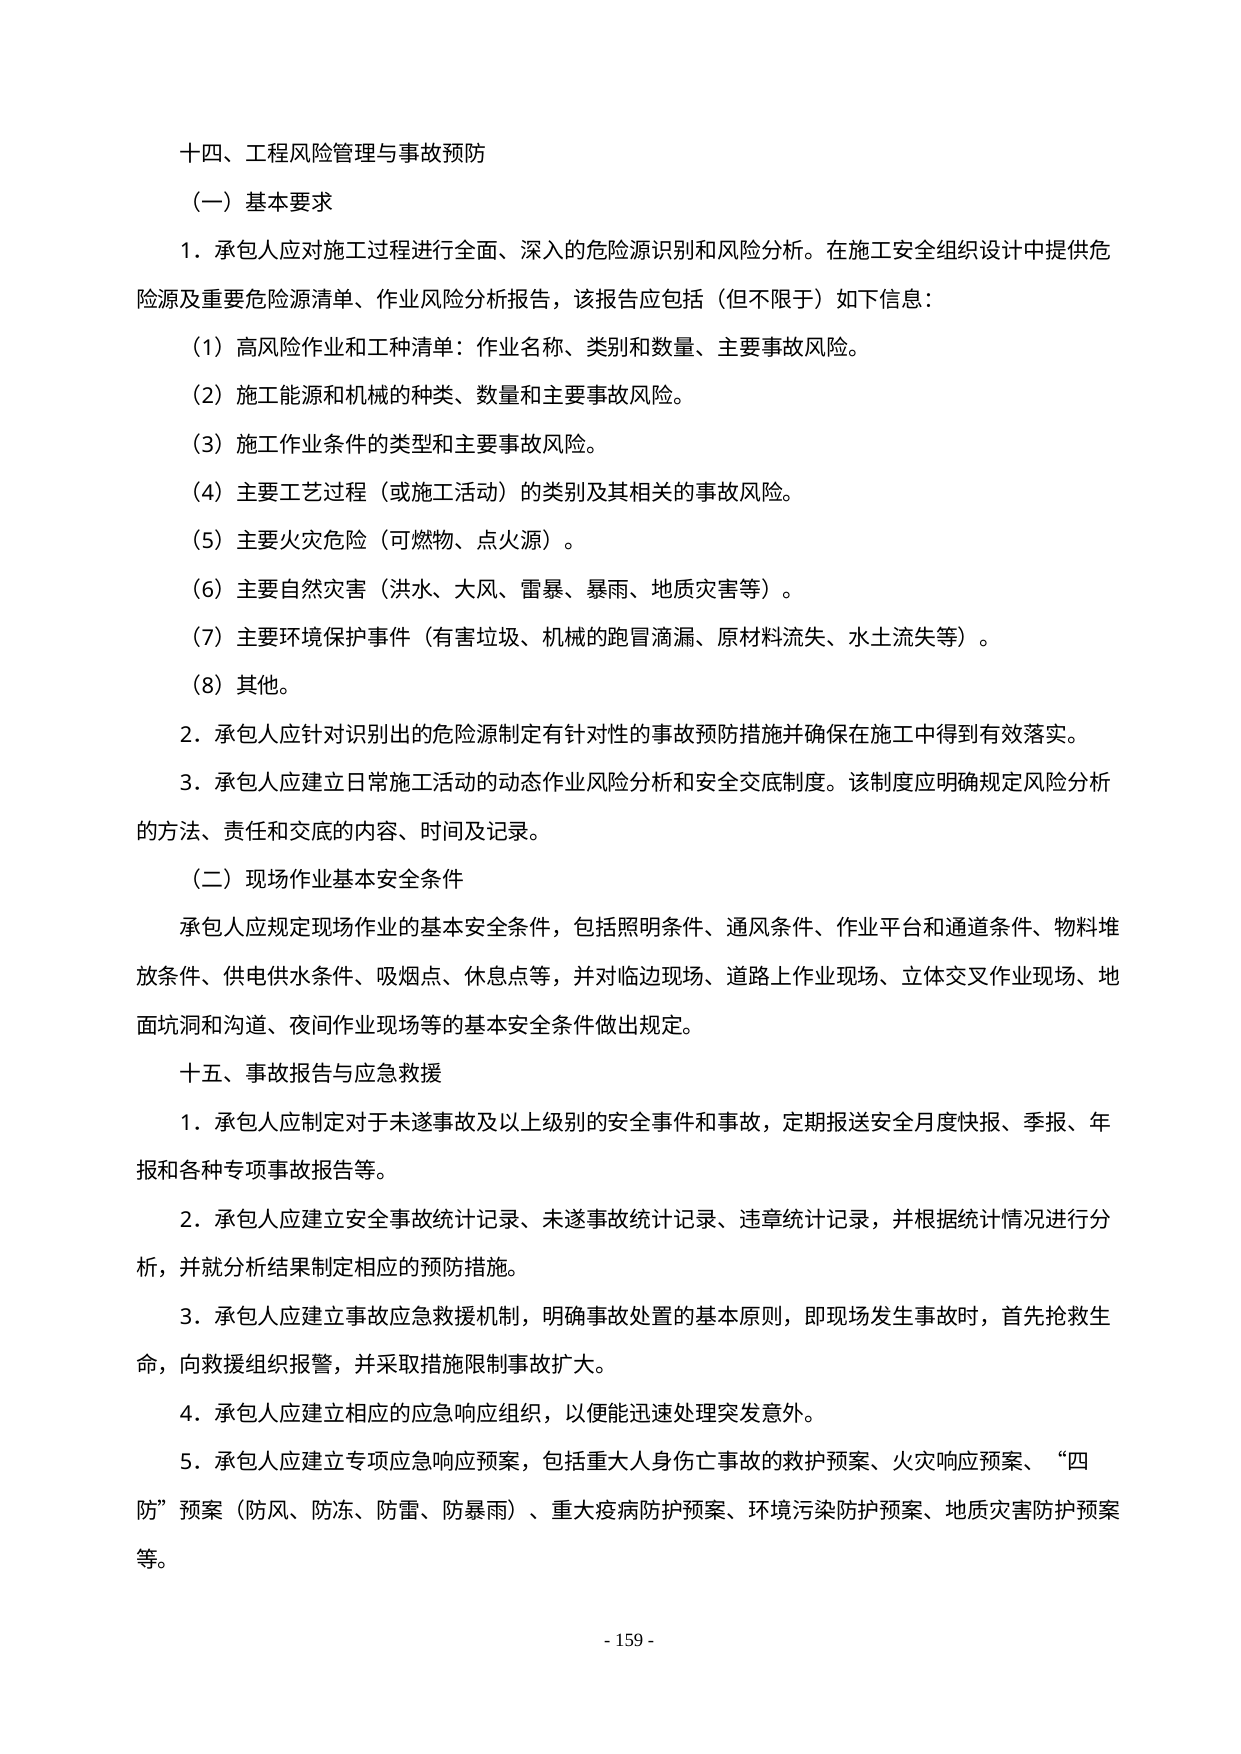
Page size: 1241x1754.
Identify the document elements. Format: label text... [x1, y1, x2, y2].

text （1）高风险作业和工种清单：作业名称、类别和数量、主要事故风险。 [136, 329, 1122, 362]
text （一）基本要求 [136, 184, 1122, 217]
text 1．承包人应对施工过程进行全面、深入的危险源识别和风险分析。在施工安全组织设计中提供危险源及重要危险源清单、作业风险分析报告，该报告应包括（但不限于）如下信息： [136, 232, 1122, 314]
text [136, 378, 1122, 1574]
text 十四、工程风险管理与事故预防 [136, 136, 1122, 168]
